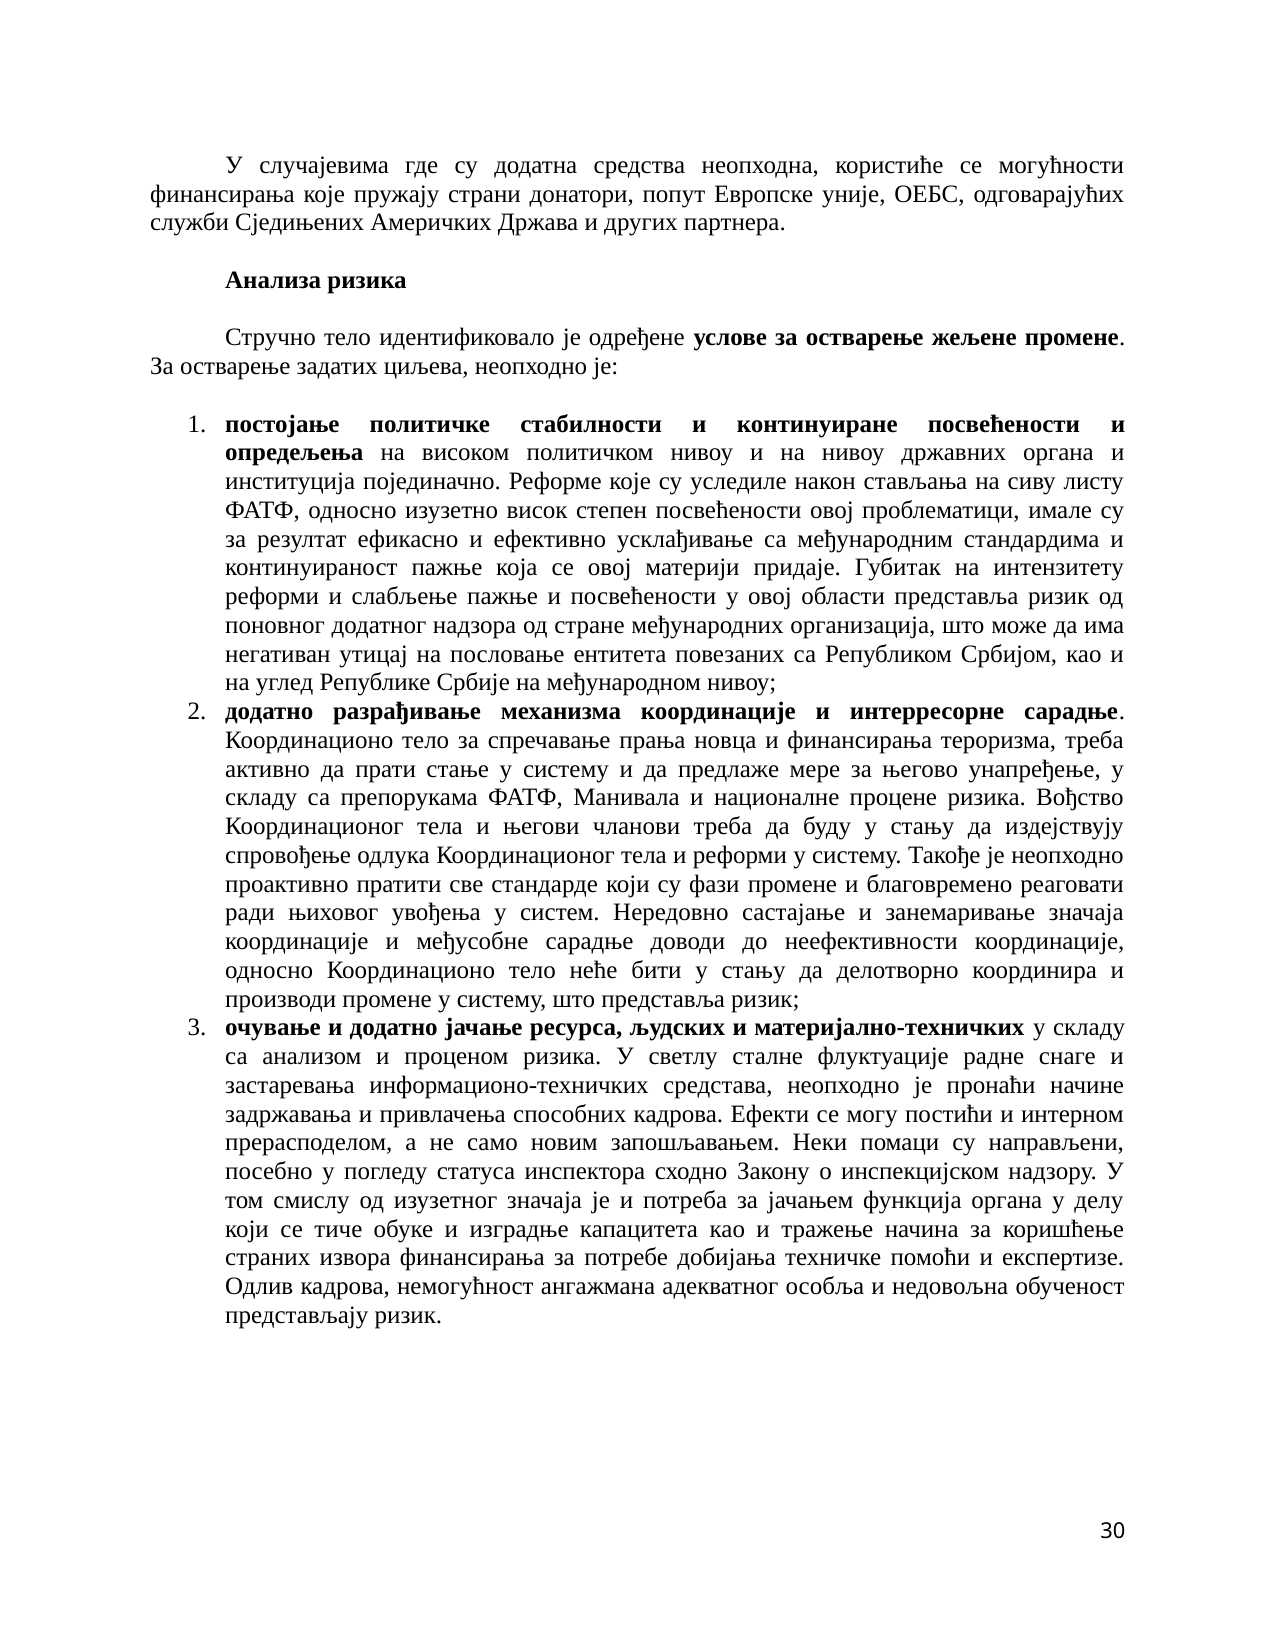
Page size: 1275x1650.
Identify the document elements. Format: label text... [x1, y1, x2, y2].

subtitle Анализа ризика [150, 265, 1125, 294]
text У случајевима где су додатна средства неопходна, користиће се могућности финансирања које пружају страни донатори, попут Европске уније, ОЕБС, одговарајућих служби Сједињених Америчких Држава и других партнера. [150, 150, 1125, 236]
list додатно разрађивање механизма координације и интерресорне сарадње. Координационо тело за спречавање прања новца и финансирања тероризма, треба активно да прати стање у систему и да предлаже мере за његово унапређење, у складу са препорукама ФАТФ, Манивала и националне процене ризика. Вођство Координационог тела и његови чланови треба да буду у стању да издејствују спровођење одлука Координационог тела и реформи у систему. Такође је неопходно проактивно пратити све стандарде који су фази промене и благовремено реаговати ради њиховог увођења у систем. Нередовно састајање и занемаривање значаја координације и међусобне сарадње доводи до неефективности координације, односно Координационо тело неће бити у стању да делотворно координира и производи промене у систему, што представља ризик; [187, 696, 1125, 1012]
list очување и додатно јачање ресурса, људских и материјално-техничких у складу са анализом и проценом ризика. У светлу сталне флуктуације радне снаге и застаревања информационо-техничких средстава, неопходно је пронаћи начине задржавања и привлачења способних кадрова. Ефекти се могу постићи и интерном прерасподелом, а не само новим запошљавањем. Неки помаци су направљени, посебно у погледу статуса инспектора сходно Закону о инспекцијском надзору. У том смислу од изузетног значаја је и потреба за јачањем функција органа у делу који се тиче обуке и изградње капацитета као и тражење начина за коришћење страних извора финансирања за потребе добијања техничке помоћи и експертизе. Одлив кадрова, немогућност ангажмана адекватног особља и недовољна обученост представљају ризик. [187, 1012, 1125, 1329]
list постојање политичке стабилности и континуиране посвећености и опредељења на високом политичком нивоу и на нивоу државних органа и институција појединачно. Реформе које су уследиле након стављања на сиву листу ФАТФ, односно изузетно висок степен посвећености овој проблематици, имале су за резултат ефикасно и ефективно усклађивање са међународним стандардима и континуираност пажње која се овој материји придаје. Губитак на интензитету реформи и слабљење пажње и посвећености у овој области представља ризик од поновног додатног надзора од стране међународних организација, што може да има негативан утицај на пословање ентитета повезаних са Републиком Србијом, као и на углед Републике Србије на међународном нивоу; [187, 409, 1125, 696]
text Стручно тело идентификовало је одређене услове за остварење жељене промене. За остварење задатих циљева, неопходно је: [150, 322, 1125, 380]
